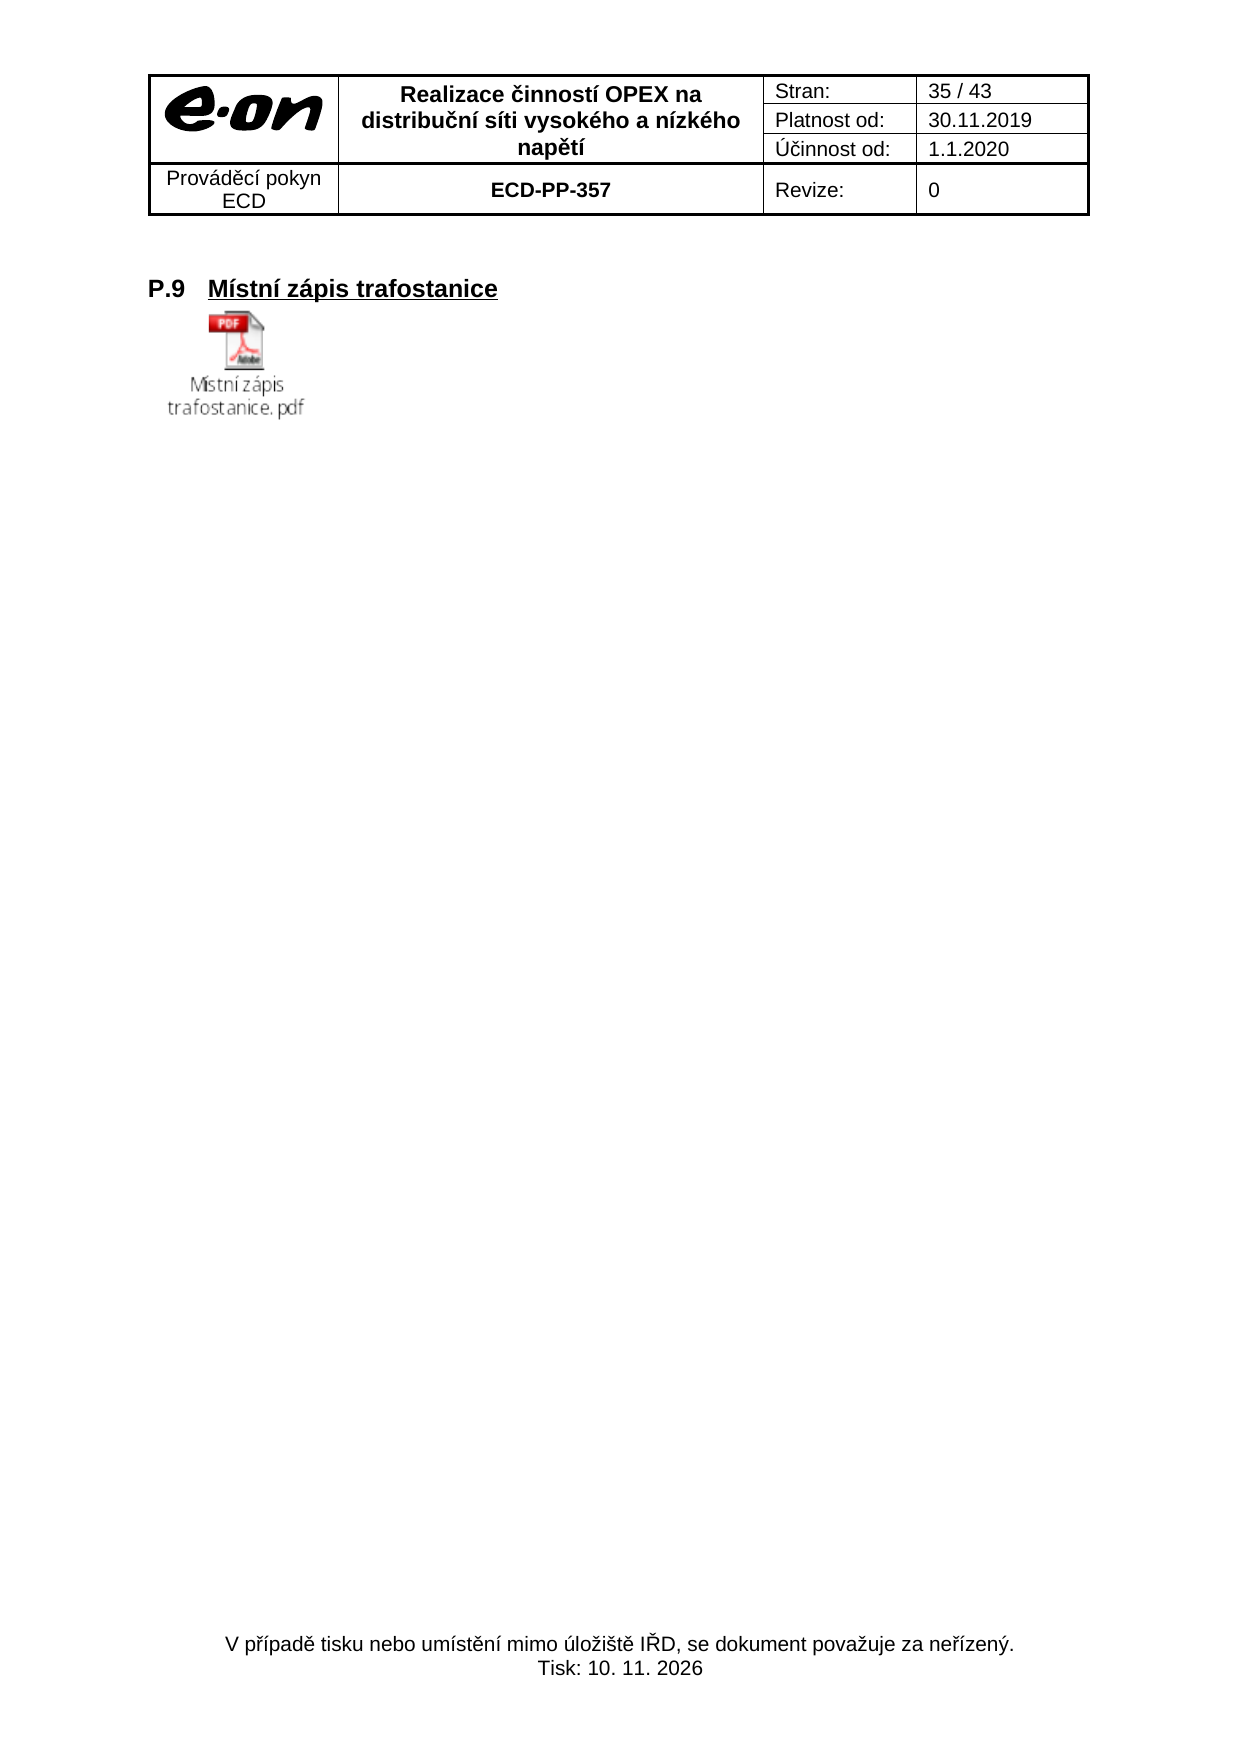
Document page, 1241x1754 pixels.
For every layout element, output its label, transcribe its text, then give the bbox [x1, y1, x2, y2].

text Místní zápis trafostanice [148, 274, 1092, 302]
